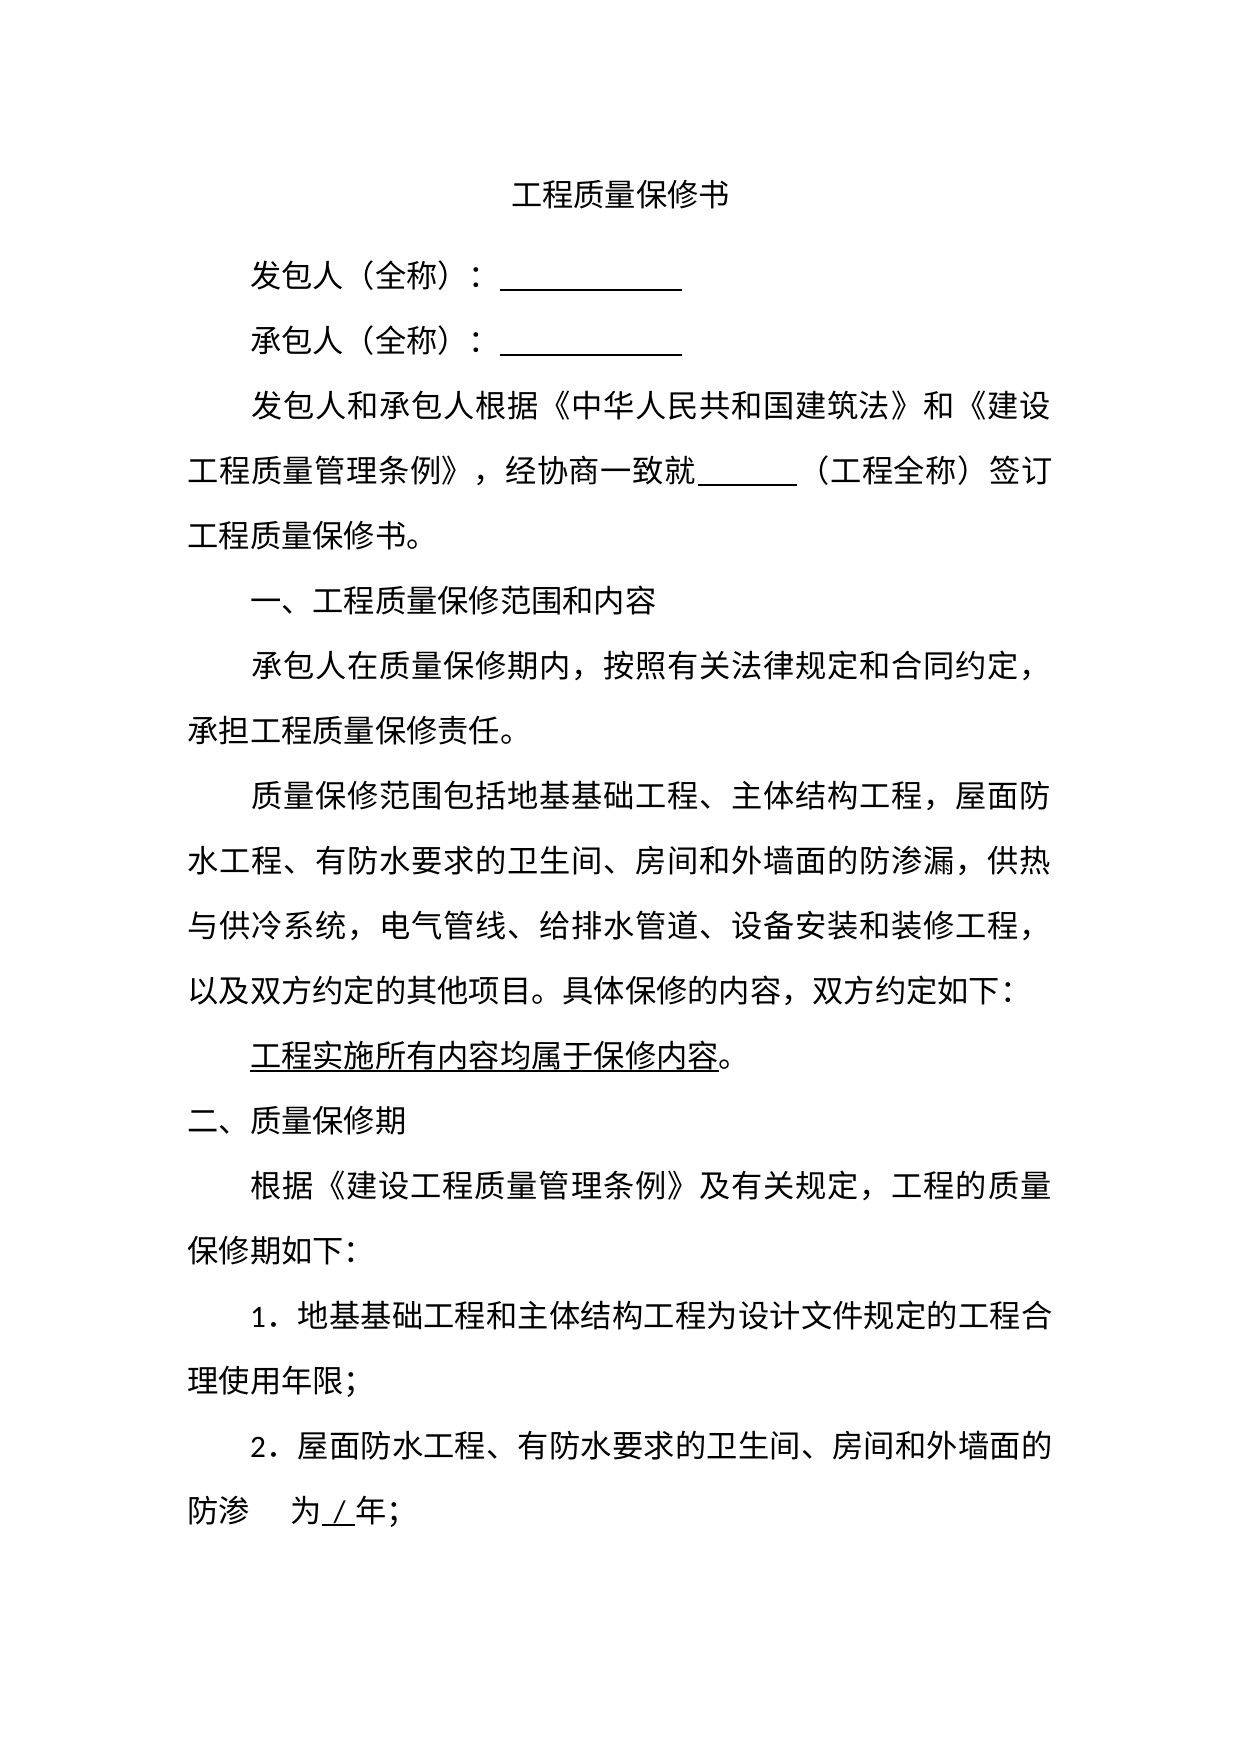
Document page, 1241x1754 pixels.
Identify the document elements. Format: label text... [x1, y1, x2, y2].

text 承包人（全称）： [187, 308, 1053, 373]
text 二、质量保修期 [187, 1088, 1053, 1153]
text 发包人和承包人根据《中华人民共和国建筑法》和《建设工程质量管理条例》，经协商一致就 （工程全称）签订工程质量保修书。 [187, 373, 1053, 568]
text 根据《建设工程质量管理条例》及有关规定，工程的质量保修期如下： [187, 1153, 1053, 1283]
text 工程实施所有内容均属于保修内容。 [187, 1023, 1053, 1088]
text 质量保修范围包括地基基础工程、主体结构工程，屋面防水工程、有防水要求的卫生间、房间和外墙面的防渗漏，供热与供冷系统，电气管线、给排水管道、设备安装和装修工程，以及双方约定的其他项目。具体保修的内容，双方约定如下： [187, 763, 1053, 1023]
text 1．地基基础工程和主体结构工程为设计文件规定的工程合理使用年限； [187, 1283, 1053, 1413]
text 工程质量保修书 [187, 162, 1053, 227]
text 发包人（全称）： [187, 243, 1053, 308]
text 2．屋面防水工程、有防水要求的卫生间、房间和外墙面的防渗 为 / 年； [187, 1413, 1053, 1543]
text 一、工程质量保修范围和内容 [187, 568, 1053, 633]
text 承包人在质量保修期内，按照有关法律规定和合同约定，承担工程质量保修责任。 [187, 633, 1053, 763]
